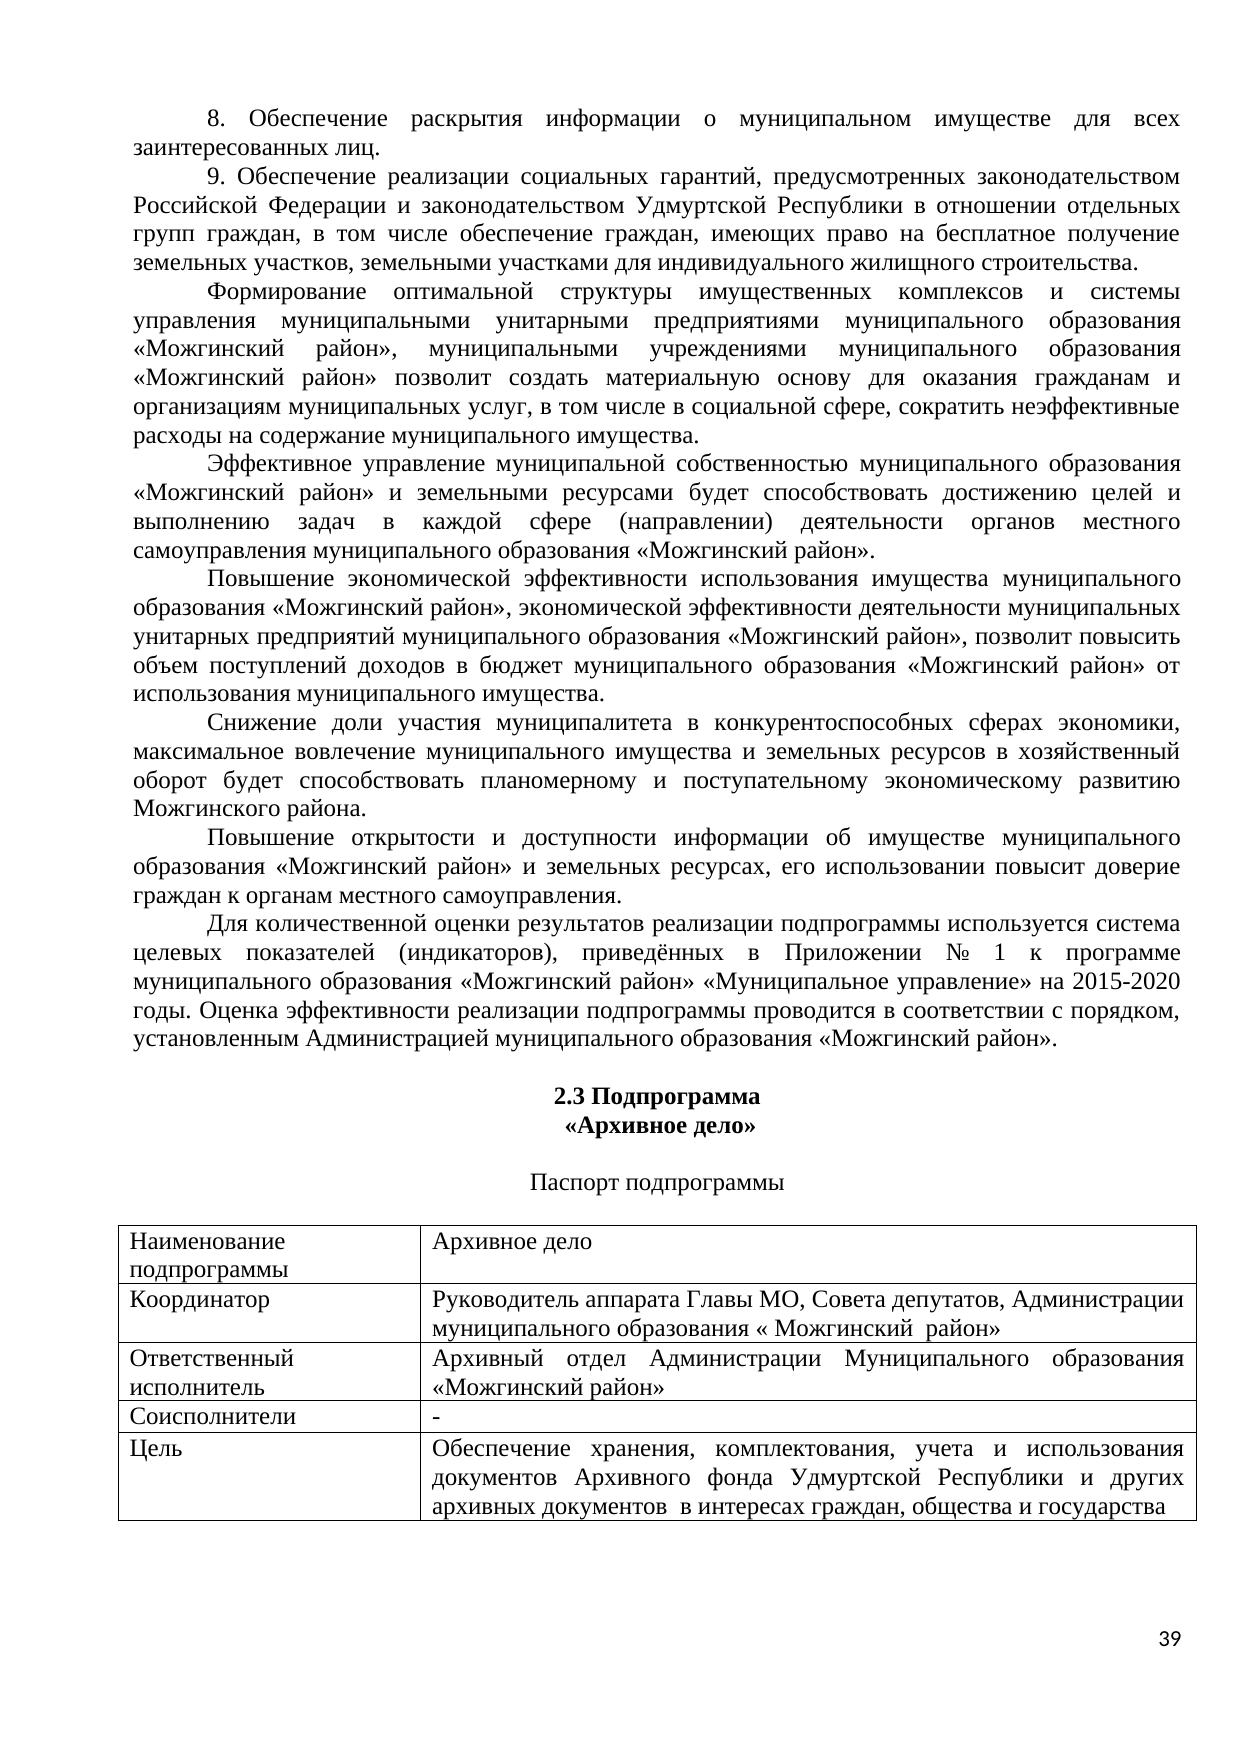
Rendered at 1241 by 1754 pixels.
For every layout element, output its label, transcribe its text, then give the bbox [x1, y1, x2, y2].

table_header Наименование подпрограммы [119, 1226, 420, 1283]
table_cell Соисполнители [119, 1401, 420, 1432]
text 9. Обеспечение реализации социальных гарантий, предусмотренных законодательством Российской Федерации и законодательством Удмуртской Республики в отношении отдельных групп граждан, в том числе обеспечение граждан, имеющих право на бесплатное получение земельных участков, земельными участками для индивидуального жилищного строительства. [133, 161, 1181, 276]
text «Архивное дело» [133, 1110, 1181, 1138]
table_cell Ответственный исполнитель [119, 1343, 420, 1400]
table_header Архивное дело [421, 1226, 1196, 1283]
table_cell - [421, 1401, 1196, 1432]
table_cell Архивный отдел Администрации Муниципального образования «Можгинский район» [421, 1343, 1196, 1400]
text 8. Обеспечение раскрытия информации о муниципальном имуществе для всех заинтересованных лиц. [133, 103, 1181, 161]
text 2.3 Подпрограмма [133, 1081, 1181, 1110]
text Для количественной оценки результатов реализации подпрограммы используется система целевых показателей (индикаторов), приведённых в Приложении № 1 к программе муниципального образования «Можгинский район» «Муниципальное управление» на 2015-2020 годы. Оценка эффективности реализации подпрограммы проводится в соответствии с порядком, установленным Администрацией муниципального образования «Можгинский район». [133, 908, 1181, 1052]
text Повышение экономической эффективности использования имущества муниципального образования «Можгинский район», экономической эффективности деятельности муниципальных унитарных предприятий муниципального образования «Можгинский район», позволит повысить объем поступлений доходов в бюджет муниципального образования «Можгинский район» от использования муниципального имущества. [133, 563, 1181, 707]
text Снижение доли участия муниципалитета в конкурентоспособных сферах экономики, максимальное вовлечение муниципального имущества и земельных ресурсов в хозяйственный оборот будет способствовать планомерному и поступательному экономическому развитию Можгинского района. [133, 707, 1181, 822]
table_cell Обеспечение хранения, комплектования, учета и использования документов Архивного фонда Удмуртской Республики и других архивных документов в интересах граждан, общества и государства [421, 1433, 1196, 1519]
text Повышение открытости и доступности информации об имуществе муниципального образования «Можгинский район» и земельных ресурсах, его использовании повысит доверие граждан к органам местного самоуправления. [133, 822, 1181, 908]
text Формирование оптимальной структуры имущественных комплексов и системы управления муниципальными унитарными предприятиями муниципального образования «Можгинский район», муниципальными учреждениями муниципального образования «Можгинский район» позволит создать материальную основу для оказания гражданам и организациям муниципальных услуг, в том числе в социальной сфере, сократить неэффективные расходы на содержание муниципального имущества. [133, 276, 1181, 448]
table_cell Цель [119, 1433, 420, 1519]
text Эффективное управление муниципальной собственностью муниципального образования «Можгинский район» и земельными ресурсами будет способствовать достижению целей и выполнению задач в каждой сфере (направлении) деятельности органов местного самоуправления муниципального образования «Можгинский район». [133, 448, 1181, 563]
text Паспорт подпрограммы [133, 1167, 1181, 1196]
table_cell Руководитель аппарата Главы МО, Совета депутатов, Администрации муниципального образования « Можгинский район» [421, 1284, 1196, 1342]
table_cell Координатор [119, 1284, 420, 1342]
